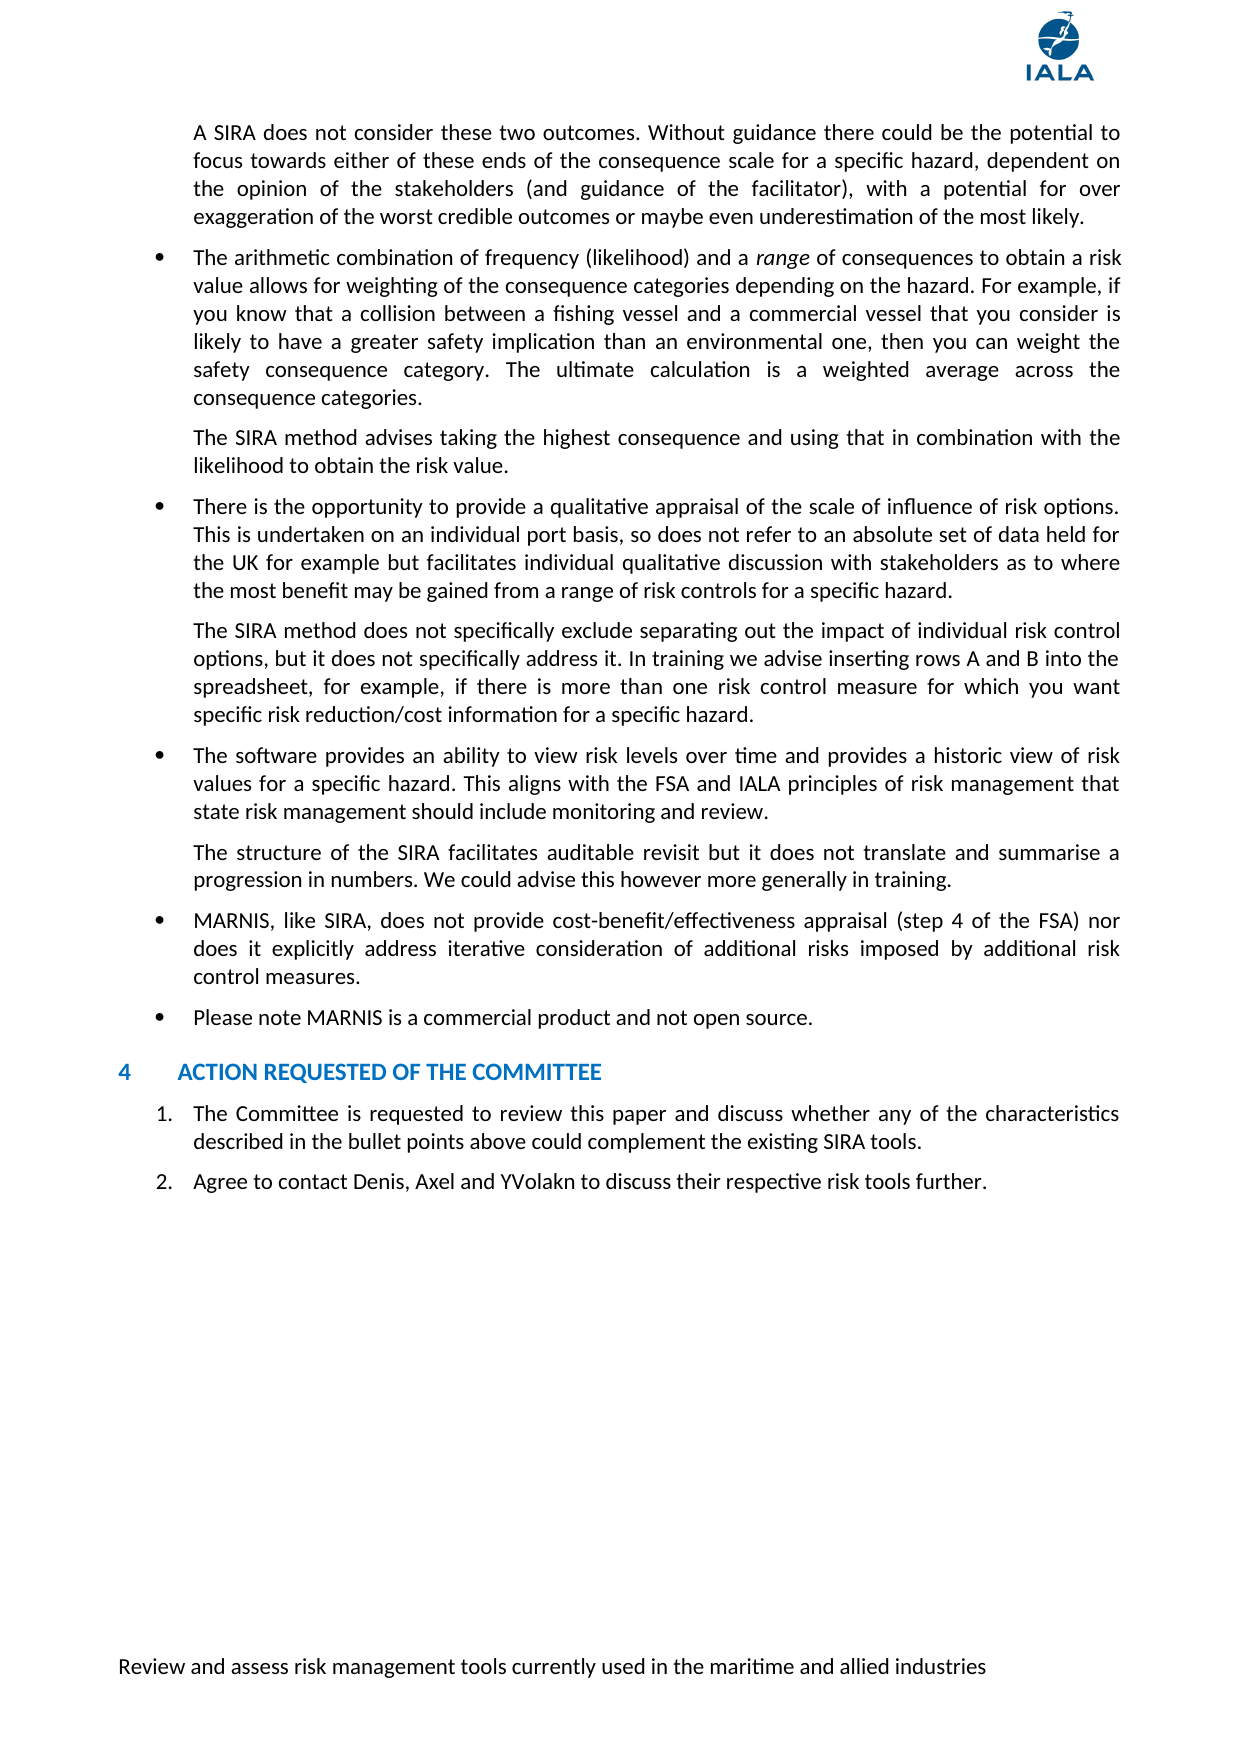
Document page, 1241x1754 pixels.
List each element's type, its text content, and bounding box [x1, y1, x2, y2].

list Please note MARNIS is a commercial product and not open source. [156, 1003, 1122, 1031]
text The structure of the SIRA facilitates auditable revisit but it does not translate and summarise a progression in numbers. We could advise this however more generally in training. [193, 838, 1122, 894]
list The Committee is requested to review this paper and discuss whether any of the characteristics described in the bullet points above could complement the existing SIRA tools. [156, 1099, 1122, 1155]
list Agree to contact Denis, Axel and YVolakn to discuss their respective risk tools further. [156, 1167, 1122, 1195]
list The software provides an ability to view risk levels over time and provides a historic view of risk values for a specific hazard. This aligns with the FSA and IALA principles of risk management that state risk management should include monitoring and review. [156, 741, 1122, 825]
text The SIRA method advises taking the highest consequence and using that in combination with the likelihood to obtain the risk value. [193, 423, 1122, 479]
list The arithmetic combination of frequency (likelihood) and a range of consequences to obtain a risk value allows for weighting of the consequence categories depending on the hazard. For example, if you know that a collision between a fishing vessel and a commercial vessel that you consider is likely to have a greater safety implication than an environmental one, then you can weight the safety consequence category. The ultimate calculation is a weighted average across the consequence categories. [156, 243, 1122, 411]
list MARNIS, like SIRA, does not provide cost-benefit/effectiveness appraisal (step 4 of the FSA) nor does it explicitly address iterative consideration of additional risks imposed by additional risk control measures. [156, 906, 1122, 990]
list There is the opportunity to provide a qualitative appraisal of the scale of influence of risk options. This is undertaken on an individual port basis, so does not refer to an absolute set of data held for the UK for example but facilitates individual qualitative discussion with stakeholders as to where the most benefit may be gained from a range of risk controls for a specific hazard. [156, 492, 1122, 604]
text A SIRA does not consider these two outcomes. Without guidance there could be the potential to focus towards either of these ends of the consequence scale for a specific hazard, dependent on the opinion of the stakeholders (and guidance of the facilitator), with a potential for over exaggeration of the worst credible outcomes or maybe even underestimation of the most likely. [193, 118, 1122, 230]
picture [1011, 3, 1106, 96]
subtitle ACTION REQUESTED OF THE COMMITTEE [118, 1056, 1122, 1086]
text The SIRA method does not specifically exclude separating out the impact of individual risk control options, but it does not specifically address it. In training we advise inserting rows A and B into the spreadsheet, for example, if there is more than one risk control measure for which you want specific risk reduction/cost information for a specific hazard. [193, 616, 1122, 728]
